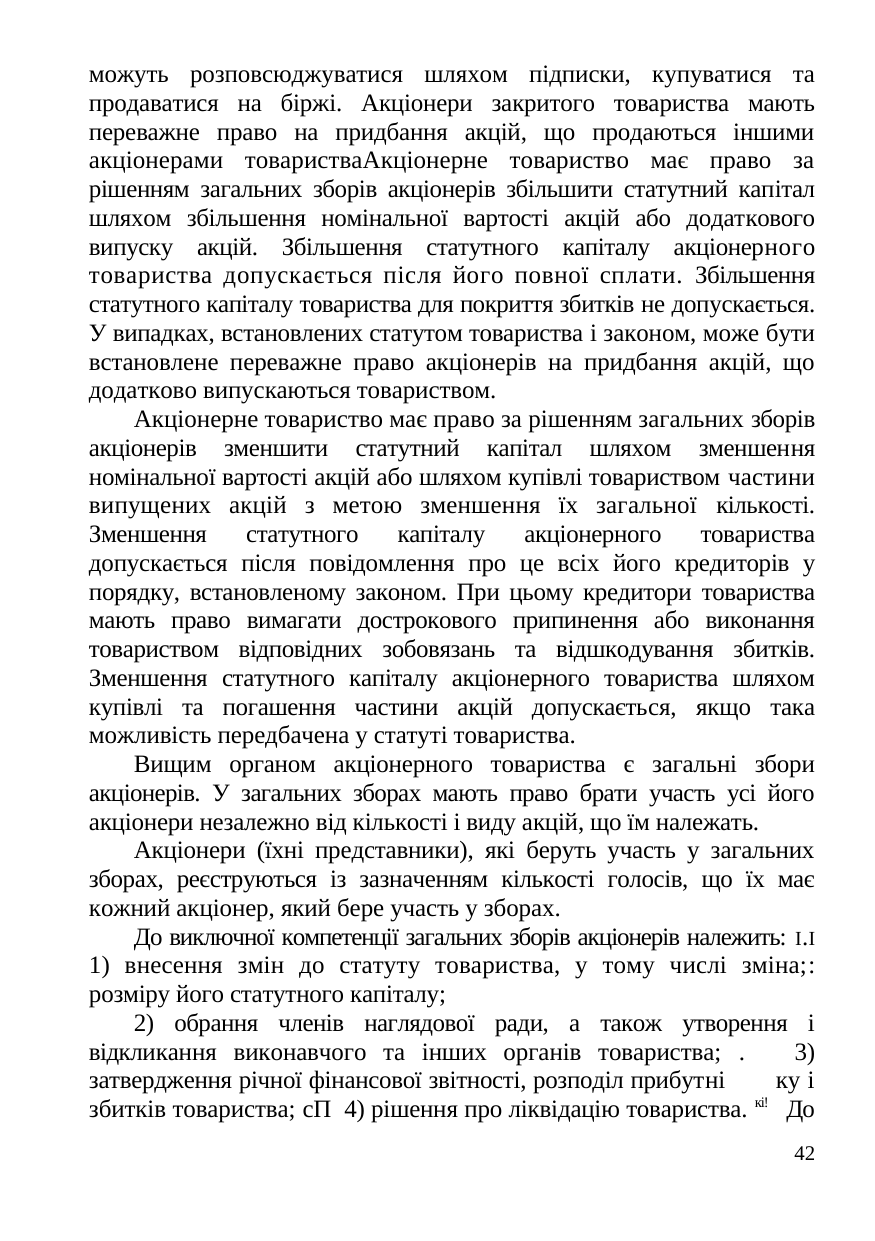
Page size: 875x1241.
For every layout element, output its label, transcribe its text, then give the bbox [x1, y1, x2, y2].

text Акціонерне товариство має право за рішенням загальних зборів акціонерів зменшити статутний капітал шляхом зменшення номінальної вартості акцій або шляхом купівлі товариством частини випущених акцій з метою зменшення їх загальної кількості. Зменшення статутного капіталу акціонерного товариства допускається після повідомлення про це всіх його кредиторів у порядку, встановленому законом. При цьому кредитори товариства мають право вимагати дострокового припинення або виконання товариством відповідних зобовязань та відшкодування збитків. Зменшення статутного капіталу акціонерного товариства шляхом купівлі та погашення частини акцій допускається, якщо така можливість передбачена у статуті товариства. [89, 404, 815, 749]
text До виключної компетенції загальних зборів акціонерів належить: і.і 1) внесення змін до статуту товариства, у тому числі зміна;: розміру його статутного капіталу; [89, 922, 815, 1008]
text Вищим органом акціонерного товариства є загальні збори акціонерів. У загальних зборах мають право брати участь усі його акціонери незалежно від кількості і виду акцій, що їм належать. [89, 749, 815, 835]
text Акціонери (їхні представники), які беруть участь у загальних зборах, реєструються із зазначенням кількості голосів, що їх має кожний акціонер, який бере участь у зборах. [89, 835, 815, 922]
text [89, 59, 815, 404]
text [89, 1008, 815, 1123]
